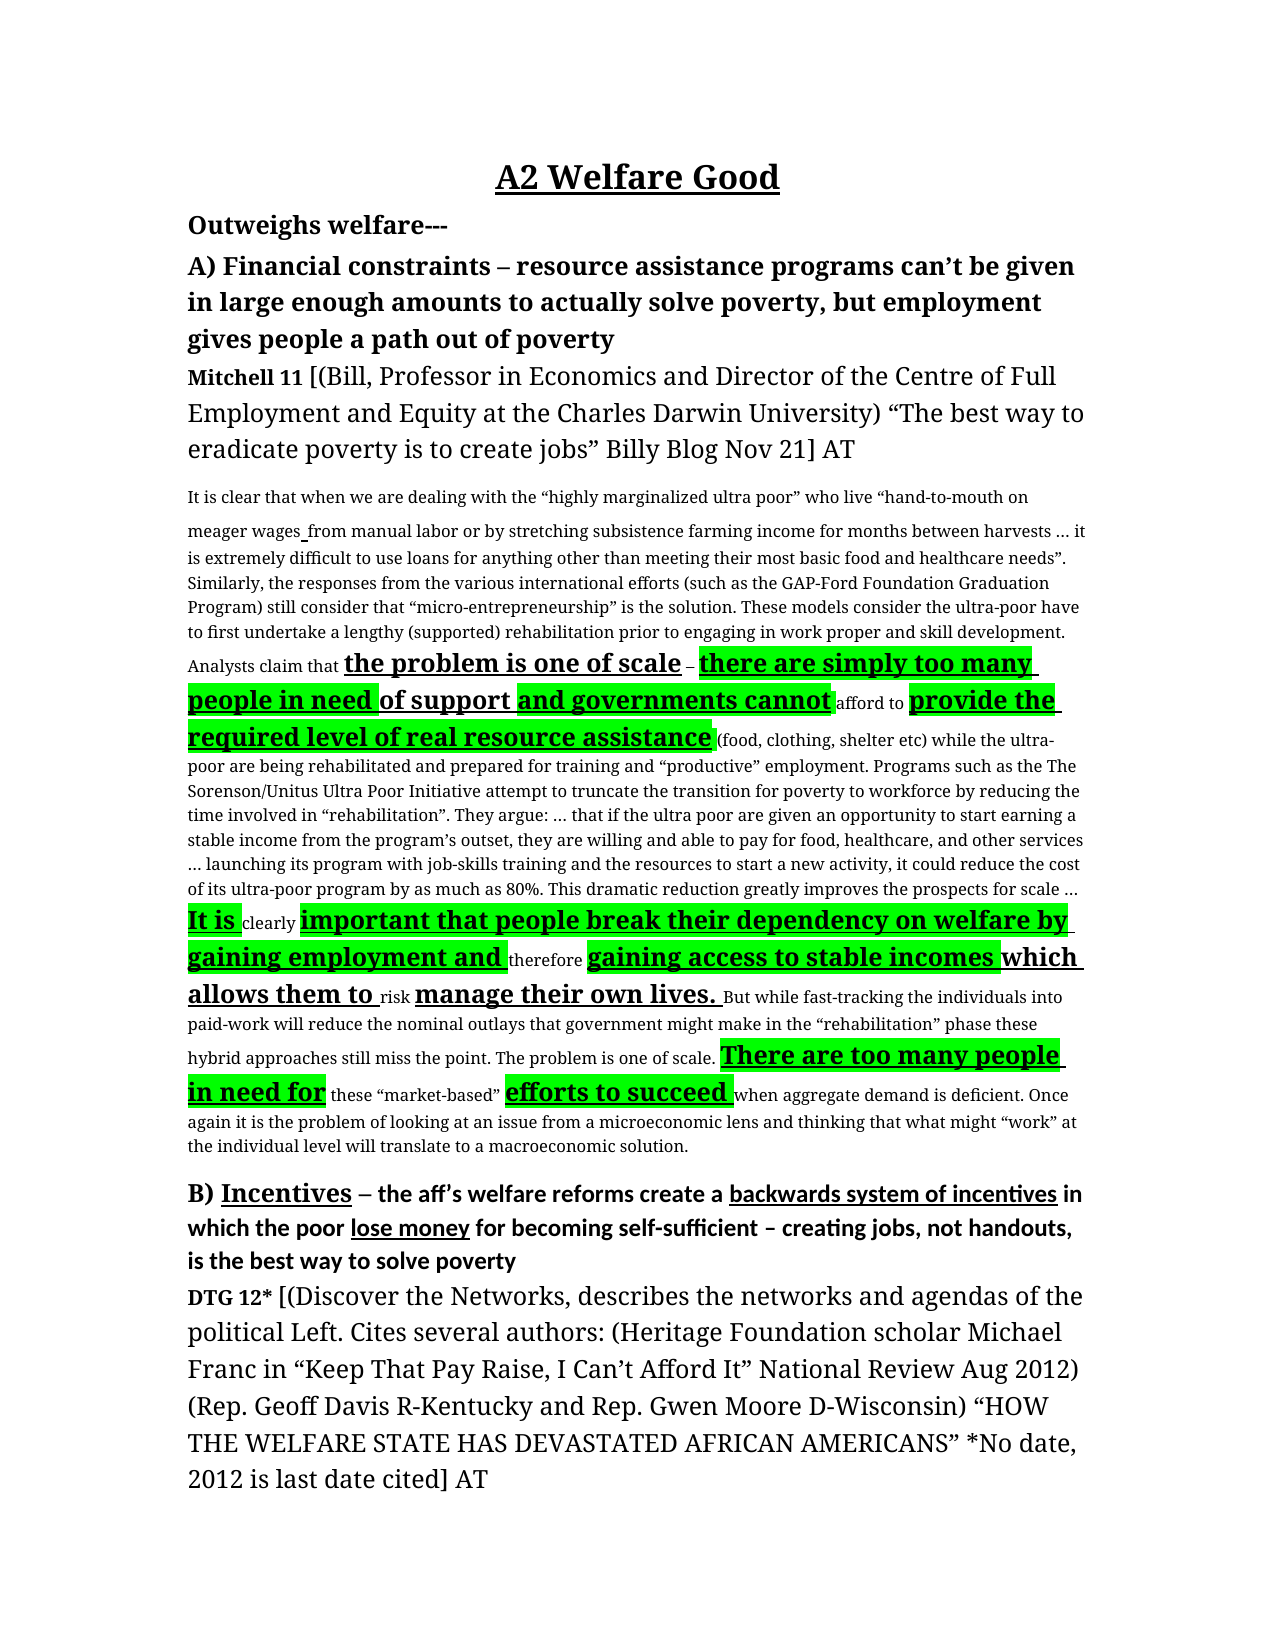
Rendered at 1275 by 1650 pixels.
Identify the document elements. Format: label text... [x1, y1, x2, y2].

text It is clear that when we are dealing with the “highly marginalized ultra poor” who live “hand-to-mouth on meager wages from manual labor or by stretching subsistence farming income for months between harvests … it is extremely difficult to use loans for anything other than meeting their most basic food and healthcare needs”. Similarly, the responses from the various international efforts (such as the GAP-Ford Foundation Graduation Program) still consider that “micro-entrepreneurship” is the solution. These models consider the ultra-poor have to first undertake a lengthy (supported) rehabilitation prior to engaging in work proper and skill development. Analysts claim that the problem is one of scale – there are simply too many people in need of support and governments cannot afford to provide the required level of real resource assistance (food, clothing, shelter etc) while the ultra-poor are being rehabilitated and prepared for training and “productive” employment. Programs such as the The Sorenson/Unitus Ultra Poor Initiative attempt to truncate the transition for poverty to workforce by reducing the time involved in “rehabilitation”. They argue: … that if the ultra poor are given an opportunity to start earning a stable income from the program’s outset, they are willing and able to pay for food, healthcare, and other services … launching its program with job-skills training and the resources to start a new activity, it could reduce the cost of its ultra-poor program by as much as 80%. This dramatic reduction greatly improves the prospects for scale … It is clearly important that people break their dependency on welfare by gaining employment and therefore gaining access to stable incomes which allows them to risk manage their own lives. But while fast-tracking the individuals into paid-work will reduce the nominal outlays that government might make in the “rehabilitation” phase these hybrid approaches still miss the point. The problem is one of scale. There are too many people in need for these “market-based” efforts to succeed when aggregate demand is deficient. Once again it is the problem of looking at an issue from a microeconomic lens and thinking that what might “work” at the individual level will translate to a macroeconomic solution. [187, 486, 1087, 1157]
subtitle A2 Welfare Good [187, 154, 1087, 199]
text Mitchell 11 [(Bill, Professor in Economics and Director of the Centre of Full Employment and Equity at the Charles Darwin University) “The best way to eradicate poverty is to create jobs” Billy Blog Nov 21] AT [187, 358, 1087, 466]
subtitle A) Financial constraints – resource assistance programs can’t be given in large enough amounts to actually solve poverty, but employment gives people a path out of poverty [187, 248, 1087, 356]
subtitle B) Incentives – the aff’s welfare reforms create a backwards system of incentives in which the poor lose money for becoming self-sufficient – creating jobs, not handouts, is the best way to solve poverty [187, 1176, 1087, 1276]
subtitle Outweighs welfare--- [187, 207, 1087, 241]
text DTG 12* [(Discover the Networks, describes the networks and agendas of the political Left. Cites several authors: (Heritage Foundation scholar Michael Franc in “Keep That Pay Raise, I Can’t Afford It” National Review Aug 2012) (Rep. Geoff Davis R-Kentucky and Rep. Gwen Moore D-Wisconsin) “HOW THE WELFARE STATE HAS DEVASTATED AFRICAN AMERICANS” *No date, 2012 is last date cited] AT [187, 1278, 1087, 1496]
